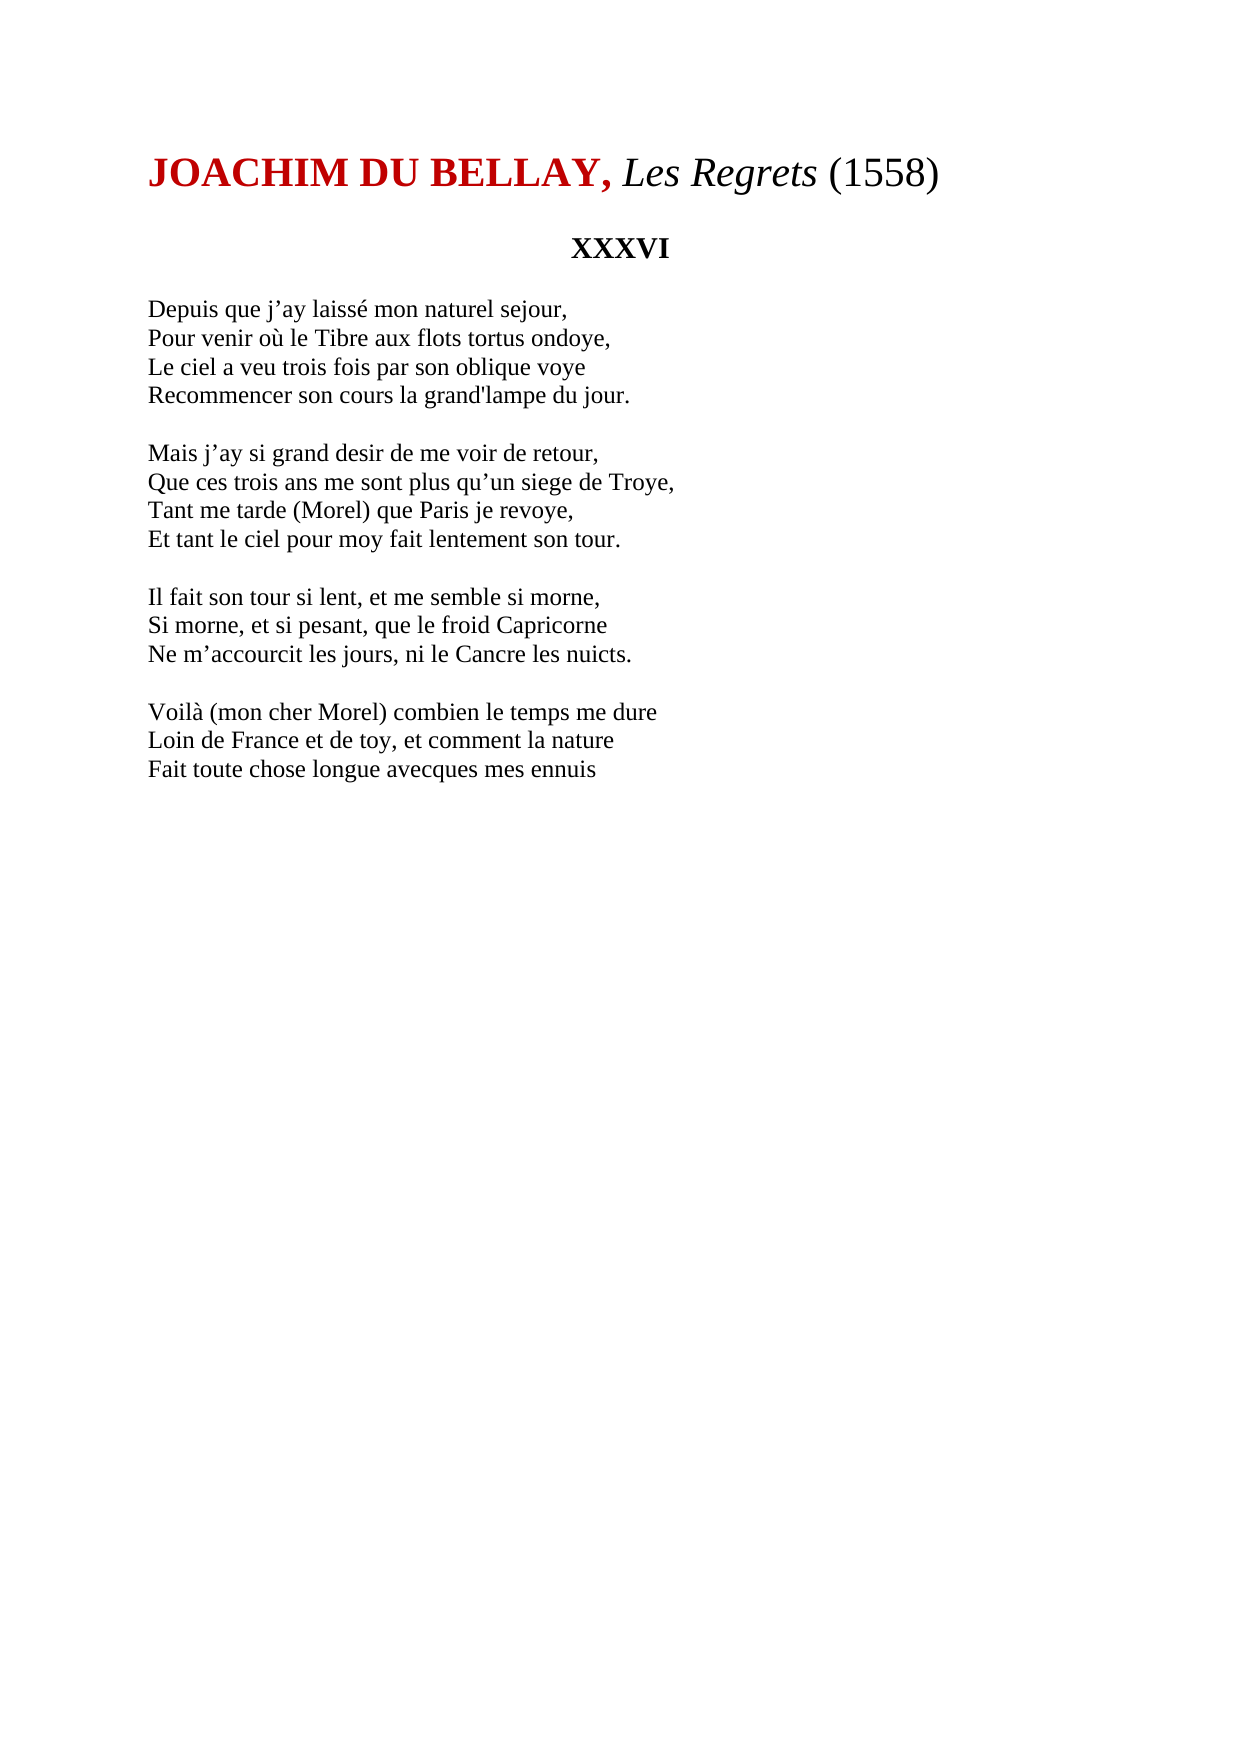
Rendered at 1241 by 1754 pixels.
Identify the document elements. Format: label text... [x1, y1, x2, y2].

text Depuis que j’ay laissé mon naturel sejour, Pour venir où le Tibre aux flots tortus ondoye, Le ciel a veu trois fois par son oblique voye Recommencer son cours la grand'lampe du jour. Mais j’ay si grand desir de me voir de retour, Que ces trois ans me sont plus qu’un siege de Troye, Tant me tarde (Morel) que Paris je revoye, Et tant le ciel pour moy fait lentement son tour. Il fait son tour si lent, et me semble si morne, Si morne, et si pesant, que le froid Capricorne Ne m’accourcit les jours, ni le Cancre les nuicts. Voilà (mon cher Morel) combien le temps me dure Loin de France et de toy, et comment la nature Fait toute chose longue avecques mes ennuis [148, 294, 1093, 783]
text JOACHIM DU BELLAY, Les Regrets (1558) [148, 148, 1093, 196]
text XXXVI [148, 230, 1093, 265]
